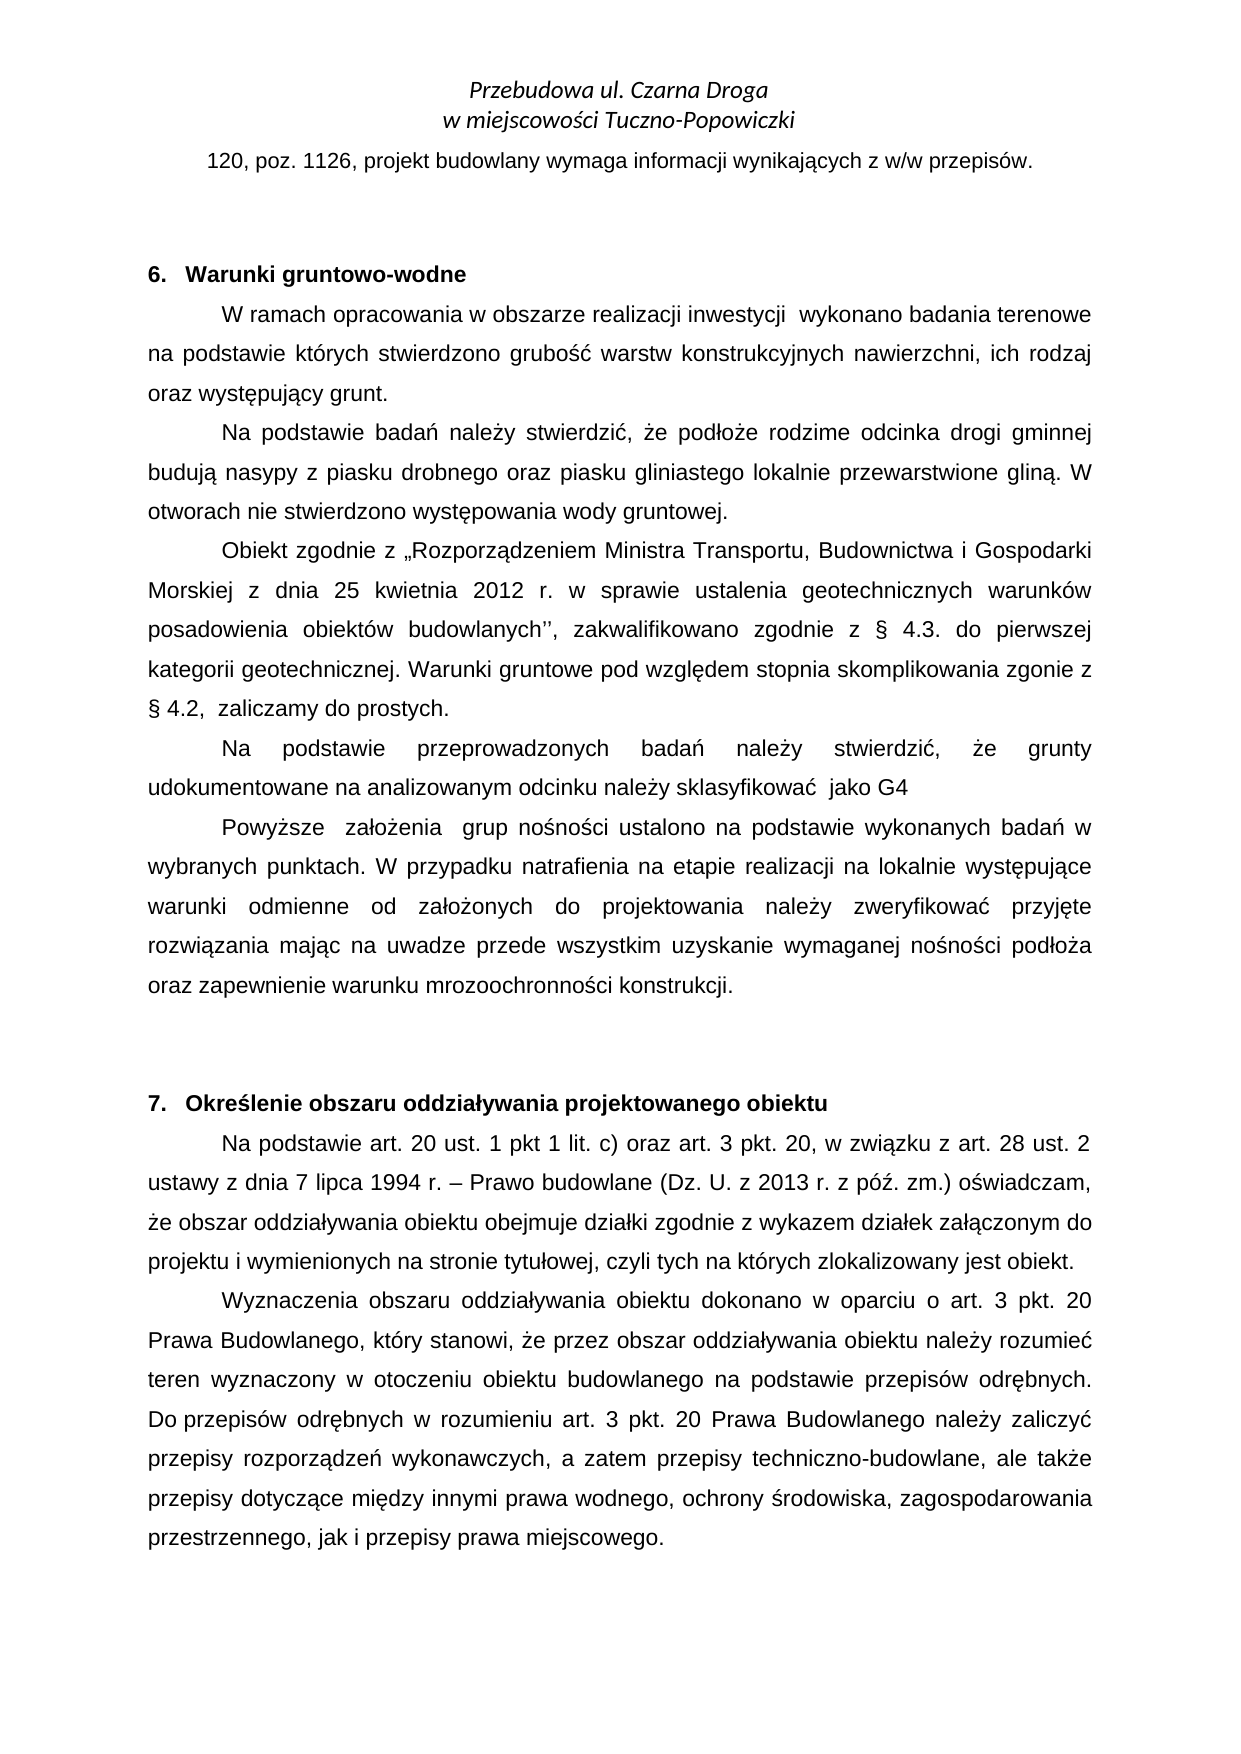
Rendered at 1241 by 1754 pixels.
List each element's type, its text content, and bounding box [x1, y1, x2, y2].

text Na podstawie art. 20 ust. 1 pkt 1 lit. c) oraz art. 3 pkt. 20, w związku z art. 28 ust. 2 ustawy z dnia 7 lipca 1994 r. – Prawo budowlane (Dz. U. z 2013 r. z póź. zm.) oświadczam, że obszar oddziaływania obiektu obejmuje działki zgodnie z wykazem działek załączonym do projektu i wymienionych na stronie tytułowej, czyli tych na których zlokalizowany jest obiekt. [148, 1129, 1093, 1274]
text Wyznaczenia obszaru oddziaływania obiektu dokonano w oparciu o art. 3 pkt. 20 Prawa Budowlanego, który stanowi, że przez obszar oddziaływania obiektu należy rozumieć teren wyznaczony w otoczeniu obiektu budowlanego na podstawie przepisów odrębnych. Do przepisów odrębnych w rozumieniu art. 3 pkt. 20 Prawa Budowlanego należy zaliczyć przepisy rozporządzeń wykonawczych, a zatem przepisy techniczno-budowlane, ale także przepisy dotyczące między innymi prawa wodnego, ochrony środowiska, zagospodarowania przestrzennego, jak i przepisy prawa miejscowego. [148, 1287, 1093, 1551]
text Powyższe założenia grup nośności ustalono na podstawie wykonanych badań w wybranych punktach. W przypadku natrafienia na etapie realizacji na lokalnie występujące warunki odmienne od założonych do projektowania należy zweryfikować przyjęte rozwiązania mając na uwadze przede wszystkim uzyskanie wymaganej nośności podłoża oraz zapewnienie warunku mrozoochronności konstrukcji. [148, 814, 1093, 998]
text Na podstawie badań należy stwierdzić, że podłoże rodzime odcinka drogi gminnej budują nasypy z piasku drobnego oraz piasku gliniastego lokalnie przewarstwione gliną. W otworach nie stwierdzono występowania wody gruntowej. [148, 419, 1093, 524]
text Obiekt zgodnie z „Rozporządzeniem Ministra Transportu, Budownictwa i Gospodarki Morskiej z dnia 25 kwietnia 2012 r. w sprawie ustalenia geotechnicznych warunków posadowienia obiektów budowlanych’’, zakwalifikowano zgodnie z § 4.3. do pierwszej kategorii geotechnicznej. Warunki gruntowe pod względem stopnia skomplikowania zgonie z § 4.2, zaliczamy do prostych. [148, 537, 1093, 722]
text Na podstawie przeprowadzonych badań należy stwierdzić, że grunty udokumentowane na analizowanym odcinku należy sklasyfikować jako G4 [148, 735, 1093, 801]
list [169, 148, 1093, 173]
text W ramach opracowania w obszarze realizacji inwestycji wykonano badania terenowe na podstawie których stwierdzono grubość warstw konstrukcyjnych nawierzchni, ich rodzaj oraz występujący grunt. [148, 301, 1093, 406]
subtitle Warunki gruntowo-wodne [148, 261, 1093, 287]
subtitle Określenie obszaru oddziaływania projektowanego obiektu [148, 1090, 1093, 1116]
